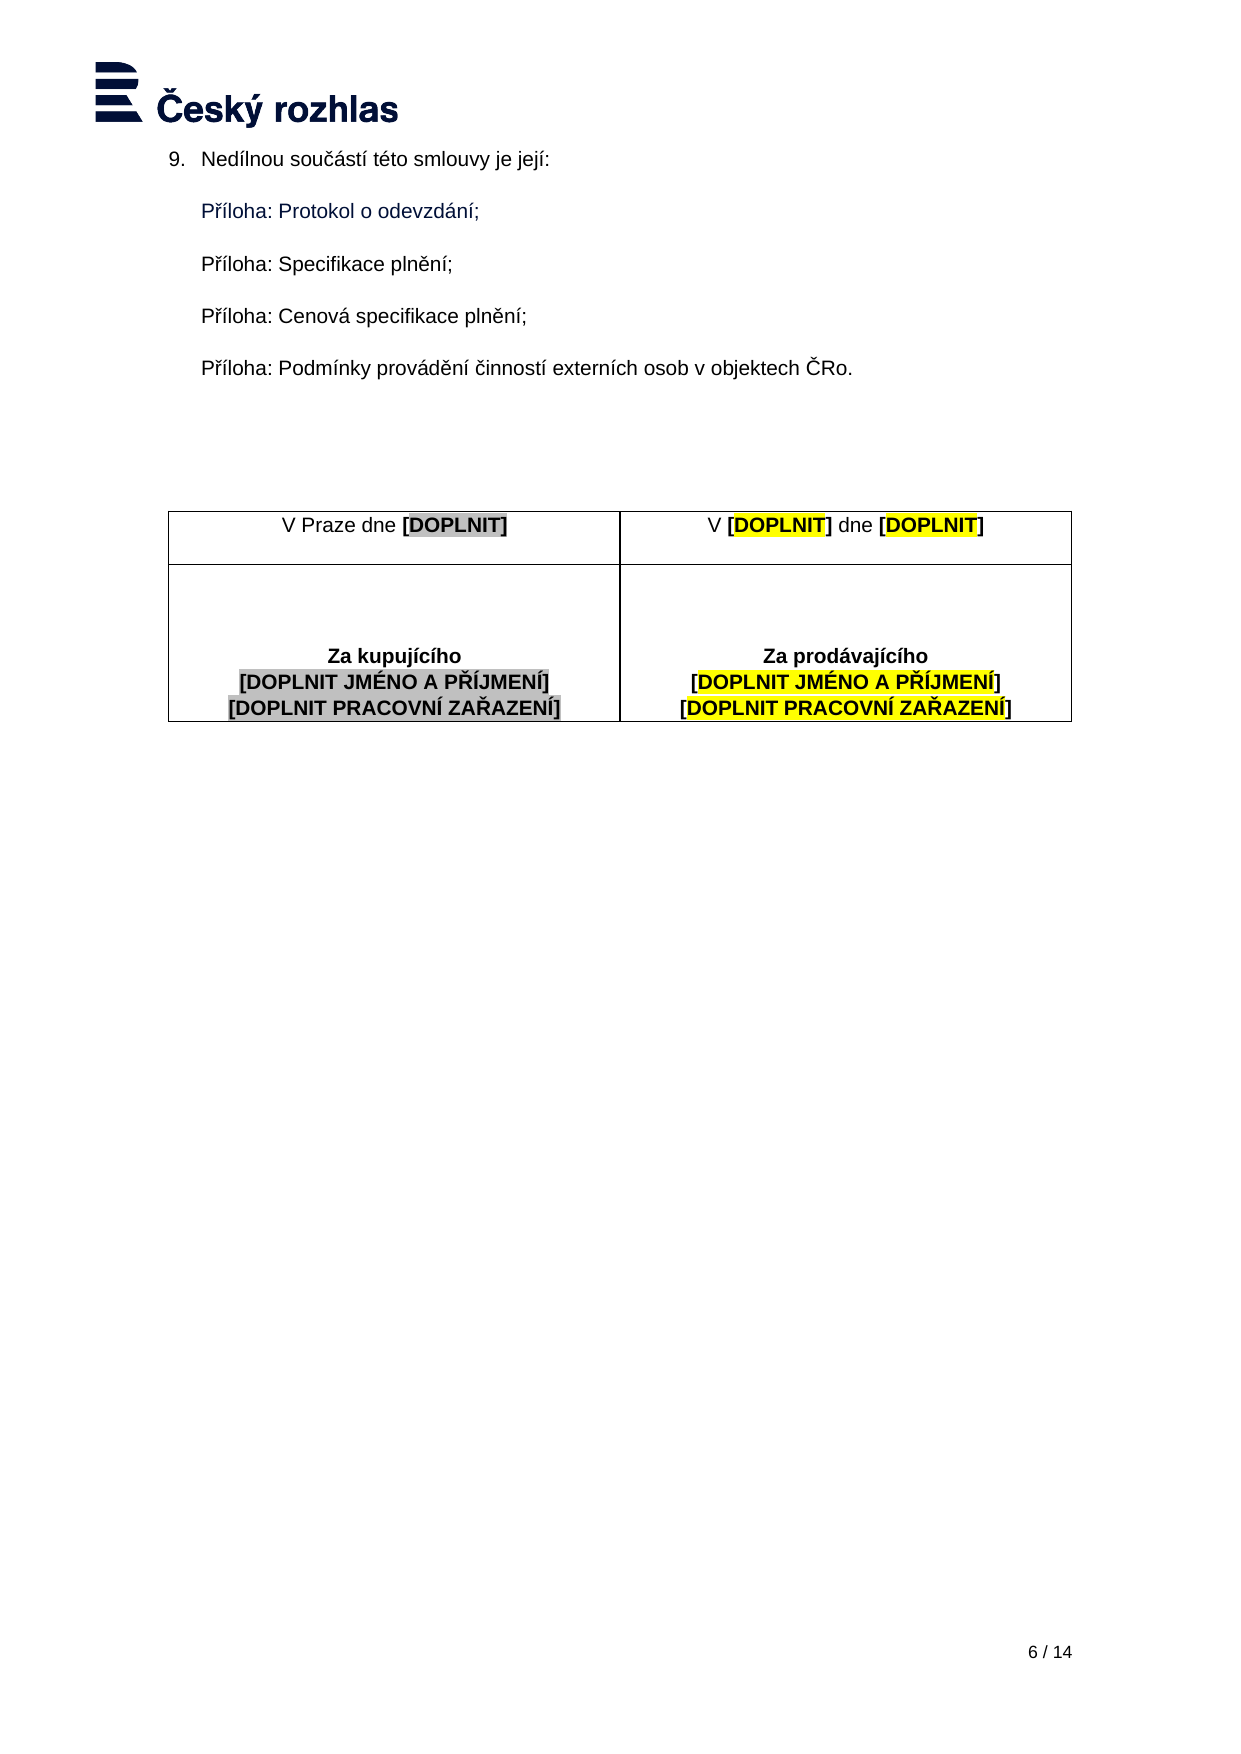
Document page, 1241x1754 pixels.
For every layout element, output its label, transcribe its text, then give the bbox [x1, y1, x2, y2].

table_cell Za kupujícího [DOPLNIT JMÉNO A PŘÍJMENÍ] [DOPLNIT PRACOVNÍ ZAŘAZENÍ] [169, 565, 619, 721]
table_header V [DOPLNIT] dne [DOPLNIT] [621, 512, 1071, 564]
table_header V Praze dne [DOPLNIT] [169, 512, 619, 564]
list Příloha: Specifikace plnění; [201, 250, 1072, 276]
picture [95, 62, 398, 128]
table_cell Za prodávajícího [DOPLNIT JMÉNO A PŘÍJMENÍ] [DOPLNIT PRACOVNÍ ZAŘAZENÍ] [621, 565, 1071, 721]
list Příloha: Cenová specifikace plnění; [201, 302, 1072, 328]
subtitle Příloha: Protokol o odevzdání; [201, 198, 1072, 224]
list Příloha: Podmínky provádění činností externích osob v objektech ČRo. [201, 354, 1072, 380]
list Nedílnou součástí této smlouvy je její: [168, 146, 1072, 172]
